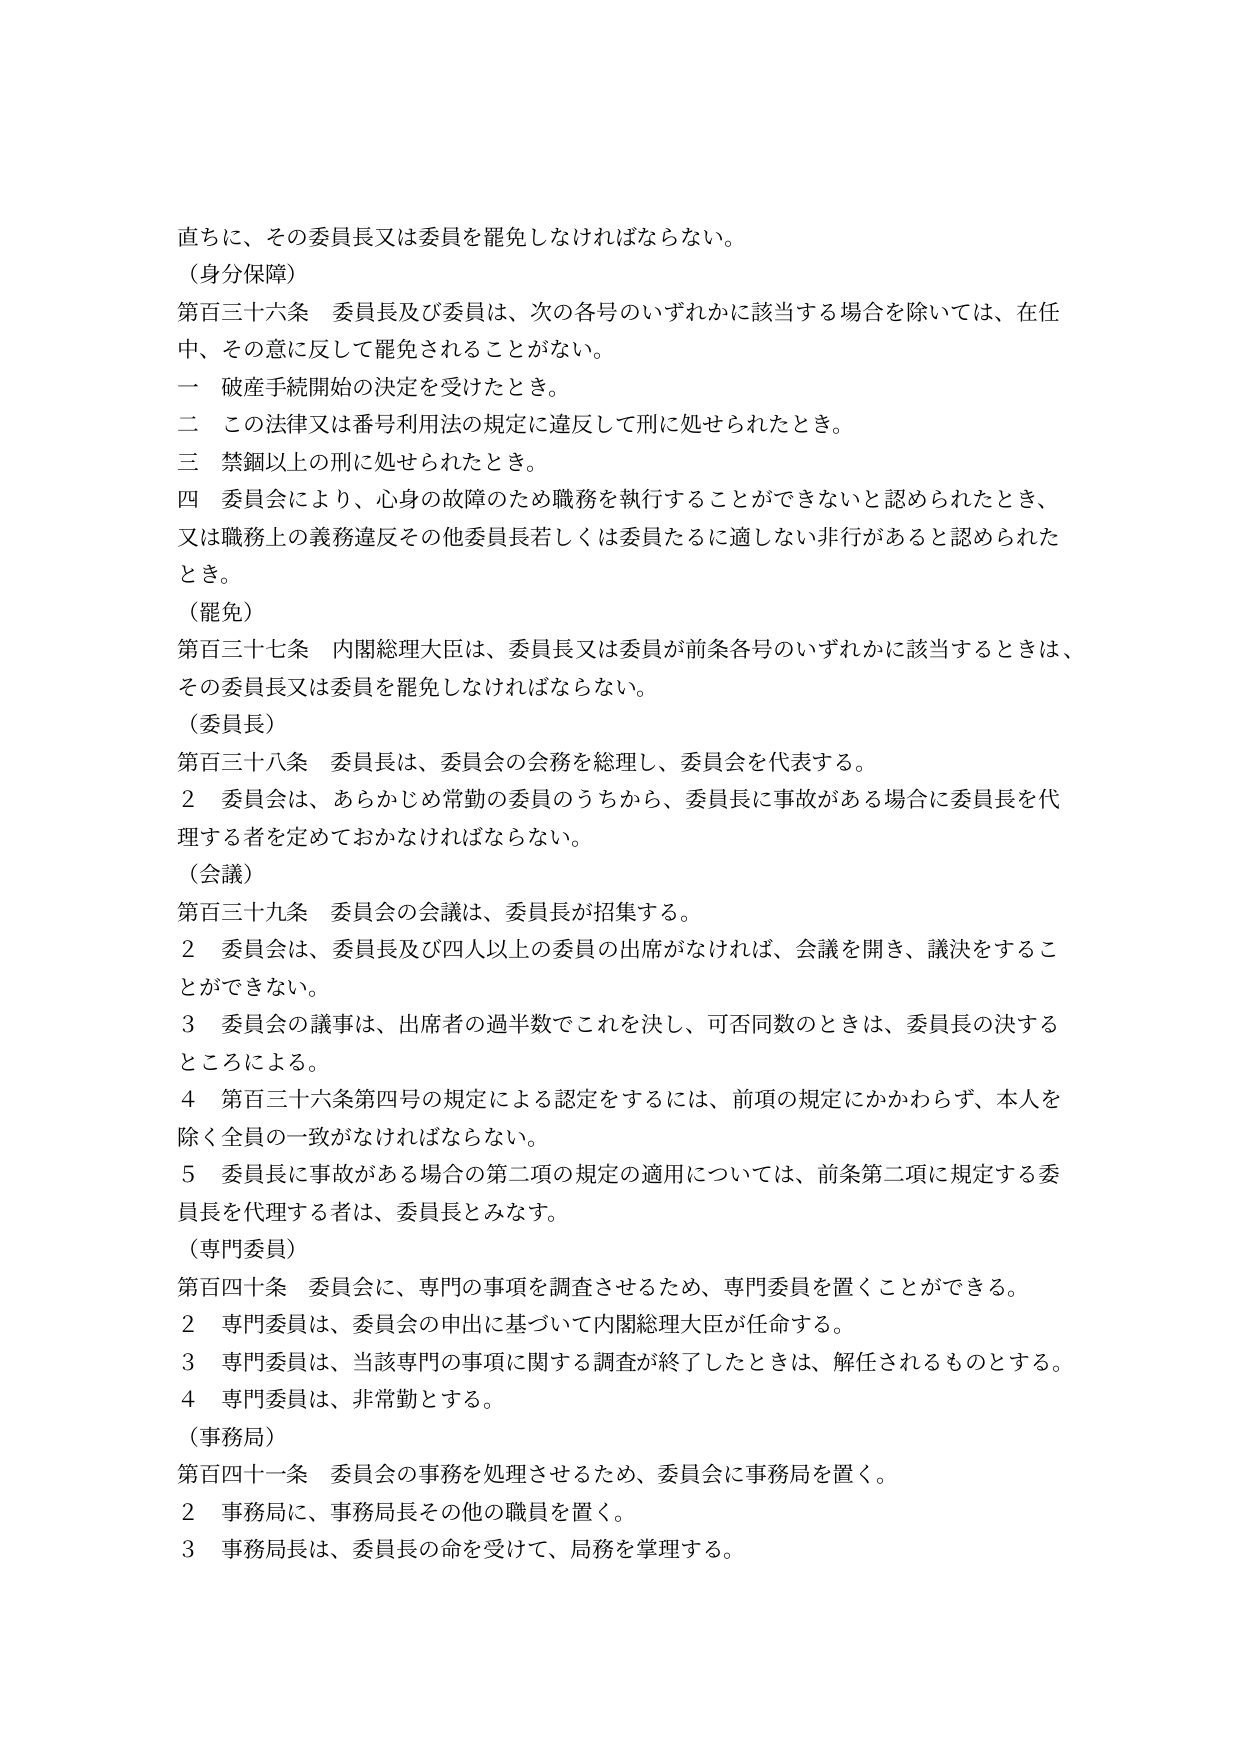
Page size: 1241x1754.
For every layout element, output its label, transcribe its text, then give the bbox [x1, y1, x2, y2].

text （専門委員） [177, 1229, 1063, 1267]
text ２ 委員会は、あらかじめ常勤の委員のうちから、委員長に事故がある場合に委員長を代理する者を定めておかなければならない。 [177, 779, 1063, 854]
text 四 委員会により、心身の故障のため職務を執行することができないと認められたとき、又は職務上の義務違反その他委員長若しくは委員たるに適しない非行があると認められたとき。 [177, 479, 1063, 592]
text ３ 専門委員は、当該専門の事項に関する調査が終了したときは、解任されるものとする。 [177, 1342, 1063, 1379]
text （委員長） [177, 704, 1063, 742]
text ２ 事務局に、事務局長その他の職員を置く。 [177, 1492, 1063, 1529]
text （身分保障） [177, 254, 1063, 292]
text ５ 委員長に事故がある場合の第二項の規定の適用については、前条第二項に規定する委員長を代理する者は、委員長とみなす。 [177, 1154, 1063, 1229]
text 第百三十七条 内閣総理大臣は、委員長又は委員が前条各号のいずれかに該当するときは、その委員長又は委員を罷免しなければならない。 [177, 629, 1063, 704]
text 三 禁錮以上の刑に処せられたとき。 [177, 442, 1063, 479]
text （事務局） [177, 1417, 1063, 1454]
text ２ 専門委員は、委員会の申出に基づいて内閣総理大臣が任命する。 [177, 1304, 1063, 1342]
text ３ 委員会の議事は、出席者の過半数でこれを決し、可否同数のときは、委員長の決するところによる。 [177, 1004, 1063, 1079]
text （罷免） [177, 592, 1063, 629]
text ４ 第百三十六条第四号の規定による認定をするには、前項の規定にかかわらず、本人を除く全員の一致がなければならない。 [177, 1079, 1063, 1154]
text 一 破産手続開始の決定を受けたとき。 [177, 367, 1063, 404]
text 二 この法律又は番号利用法の規定に違反して刑に処せられたとき。 [177, 404, 1063, 442]
text ４ 専門委員は、非常勤とする。 [177, 1379, 1063, 1417]
text ２ 委員会は、委員長及び四人以上の委員の出席がなければ、会議を開き、議決をすることができない。 [177, 929, 1063, 1004]
text 第百四十一条 委員会の事務を処理させるため、委員会に事務局を置く。 [177, 1454, 1063, 1492]
text 第百三十六条 委員長及び委員は、次の各号のいずれかに該当する場合を除いては、在任中、その意に反して罷免されることがない。 [177, 292, 1063, 367]
text 第百三十八条 委員長は、委員会の会務を総理し、委員会を代表する。 [177, 742, 1063, 779]
text （会議） [177, 854, 1063, 892]
text 第百三十九条 委員会の会議は、委員長が招集する。 [177, 892, 1063, 929]
text ３ 事務局長は、委員長の命を受けて、局務を掌理する。 [177, 1529, 1063, 1567]
text 第百四十条 委員会に、専門の事項を調査させるため、専門委員を置くことができる。 [177, 1267, 1063, 1304]
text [177, 217, 1063, 254]
